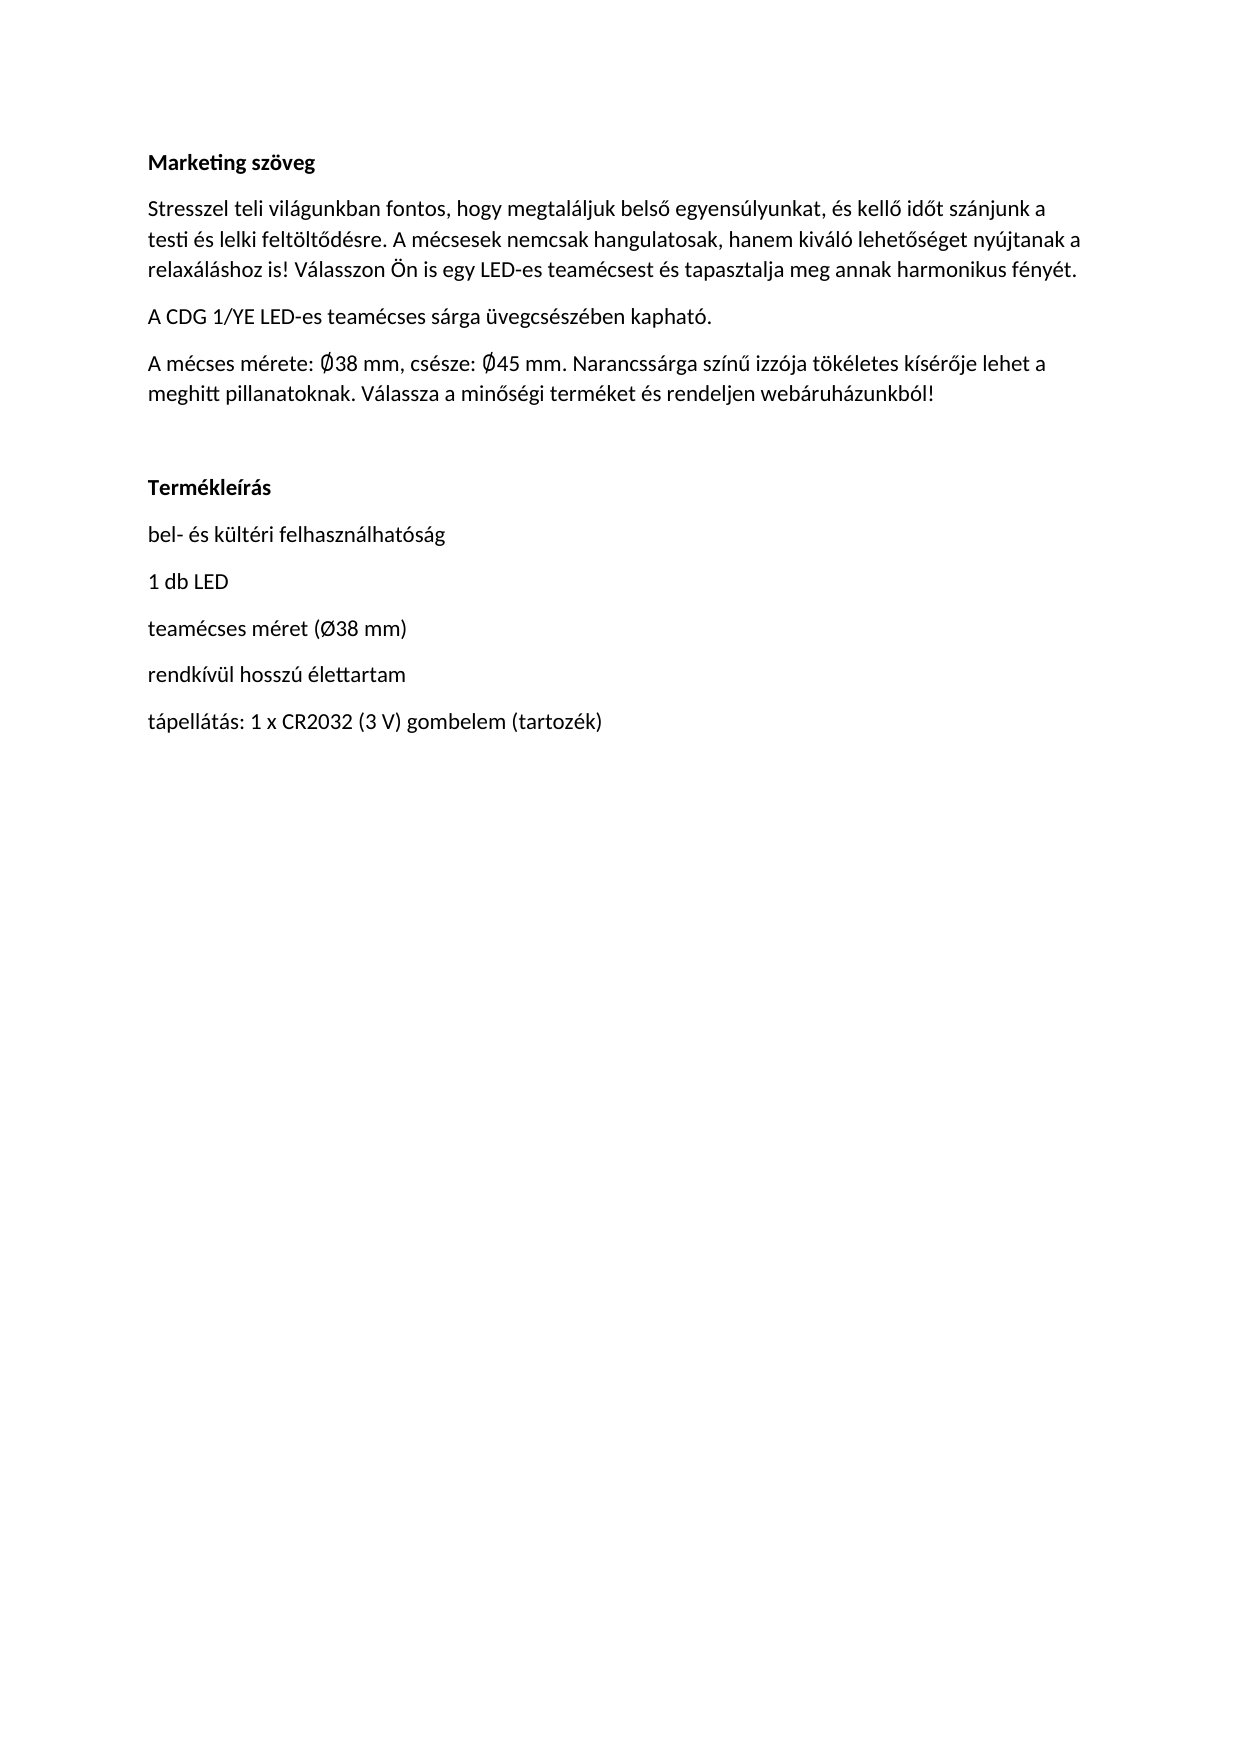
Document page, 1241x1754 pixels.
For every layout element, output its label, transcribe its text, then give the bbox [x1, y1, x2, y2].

text A mécses mérete: ∅38 mm, csésze: ∅45 mm. Narancssárga színű izzója tökéletes kísérője lehet a meghitt pillanatoknak. Válassza a minőségi terméket és rendeljen webáruházunkból! [148, 349, 1093, 407]
text Stresszel teli világunkban fontos, hogy megtaláljuk belső egyensúlyunkat, és kellő időt szánjunk a testi és lelki feltöltődésre. A mécsesek nemcsak hangulatosak, hanem kiváló lehetőséget nyújtanak a relaxáláshoz is! Válasszon Ön is egy LED-es teamécsest és tapasztalja meg annak harmonikus fényét. [148, 194, 1093, 283]
text bel- és kültéri felhasználhatóság [148, 520, 1093, 548]
text Termékleírás [148, 473, 1093, 501]
text teamécses méret (Ø38 mm) [148, 614, 1093, 642]
text rendkívül hosszú élettartam [148, 661, 1093, 688]
text Marketing szöveg [148, 148, 1093, 176]
text A CDG 1/YE LED-es teamécses sárga üvegcsészében kapható. [148, 302, 1093, 330]
text tápellátás: 1 x CR2032 (3 V) gombelem (tartozék) [148, 707, 1093, 735]
text 1 db LED [148, 567, 1093, 595]
